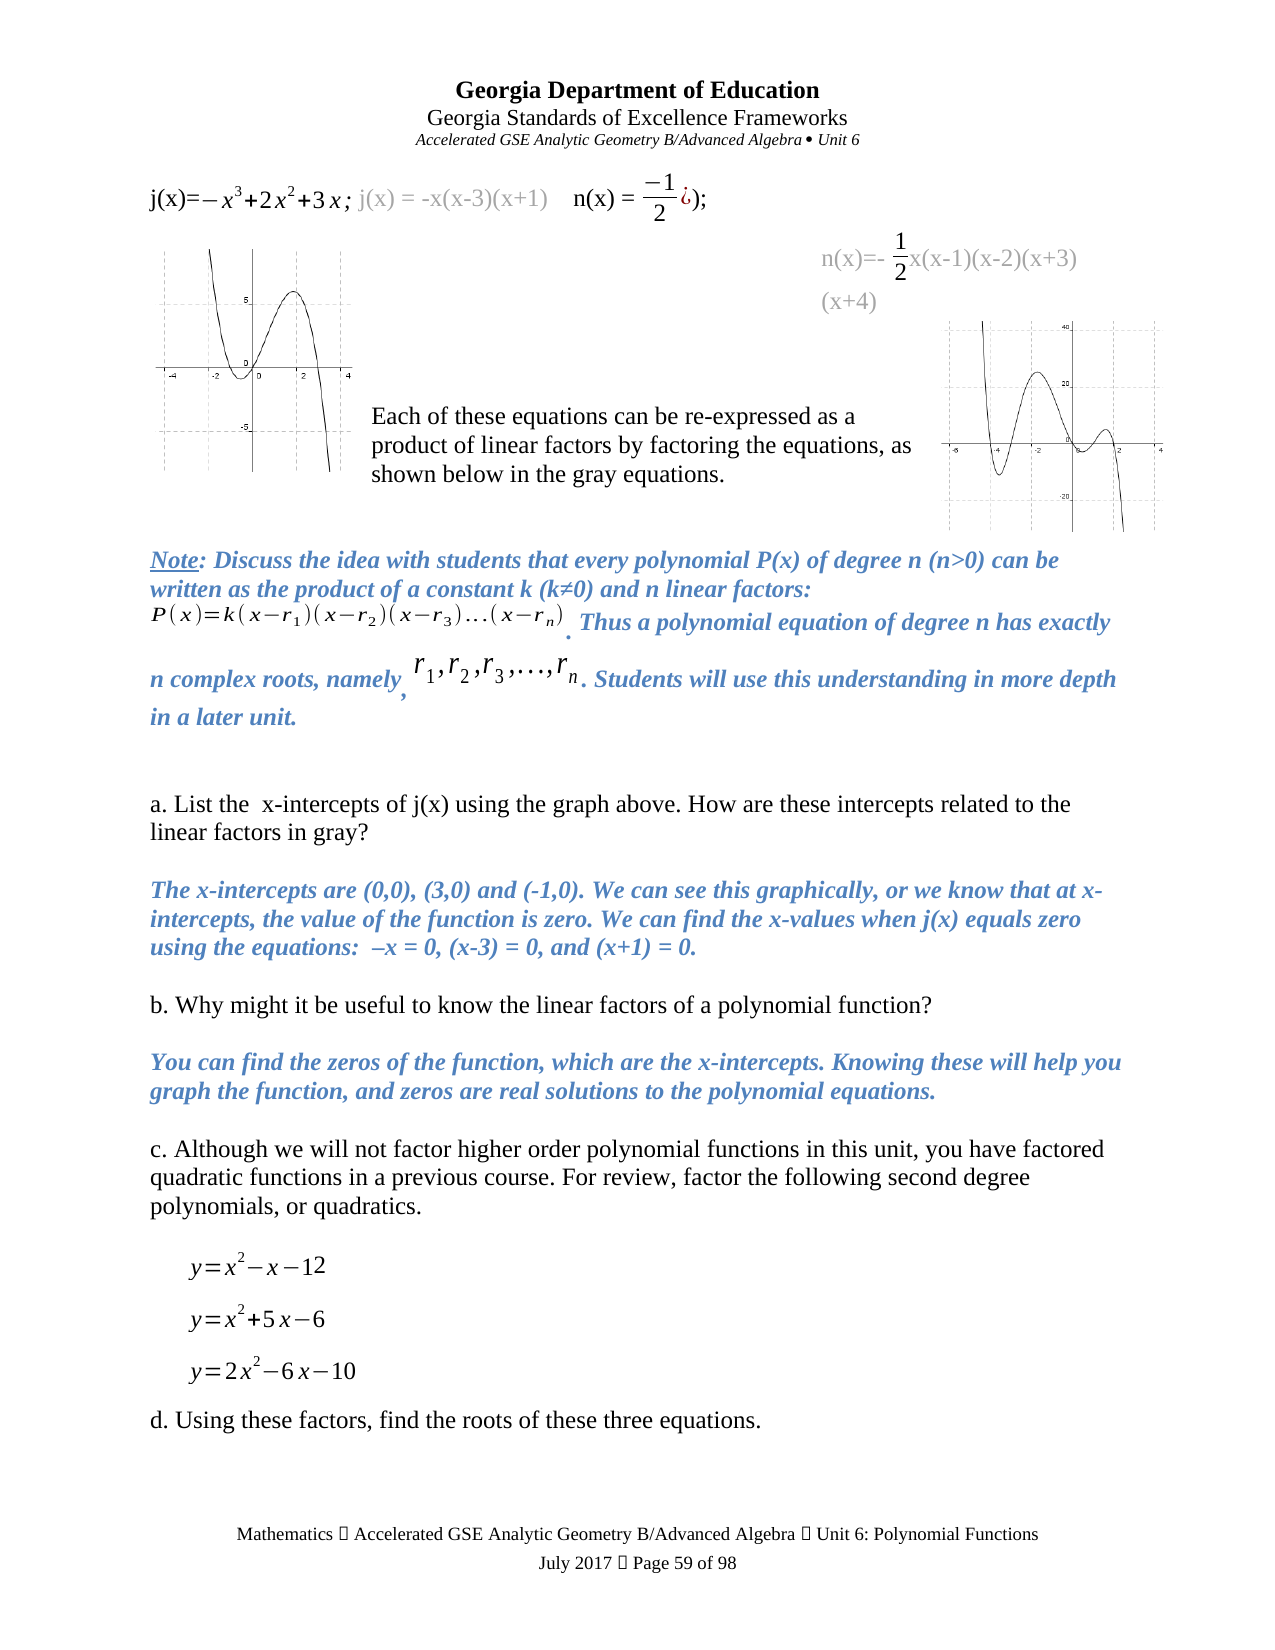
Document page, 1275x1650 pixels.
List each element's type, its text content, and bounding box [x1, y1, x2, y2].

text j(x)= j(x) = -x(x-3)(x+1) n(x) = ); n(x)=- x(x-1)(x-2)(x+3)(x+4) [150, 168, 1125, 315]
text d. Using these factors, find the roots of these three equations. [150, 1405, 1125, 1433]
text Each of these equations can be re-expressed as a product of linear factors by factoring the equations, as shown below in the gray equations. [150, 401, 941, 488]
text c. Although we will not factor higher order polynomial functions in this unit, you have factored quadratic functions in a previous course. For review, factor the following second degree polynomials, or quadratics. [150, 1134, 1125, 1220]
text The x-intercepts are (0,0), (3,0) and (-1,0). We can see this graphically, or we know that at x-intercepts, the value of the function is zero. We can find the x-values when j(x) equals zero using the equations: –x = 0, (x-3) = 0, and (x+1) = 0. [150, 875, 1125, 961]
text a. List the x-intercepts of j(x) using the graph above. How are these intercepts related to the linear factors in gray? [150, 789, 1125, 846]
text You can find the zeros of the function, which are the x-intercepts. Knowing these will help you graph the function, and zeros are real solutions to the polynomial equations. [150, 1047, 1125, 1105]
text 2 [187, 1249, 1125, 1280]
text Note: Discuss the idea with students that every polynomial P(x) of degree n (n>0) can be written as the product of a constant k (k≠0) and n linear factors:. Thus a polynomial equation of degree n has exactly n complex roots, namely, . Students will use this understanding in more depth in a later unit. [150, 545, 1125, 731]
text b. Why might it be useful to know the linear factors of a polynomial function? [150, 990, 1125, 1019]
